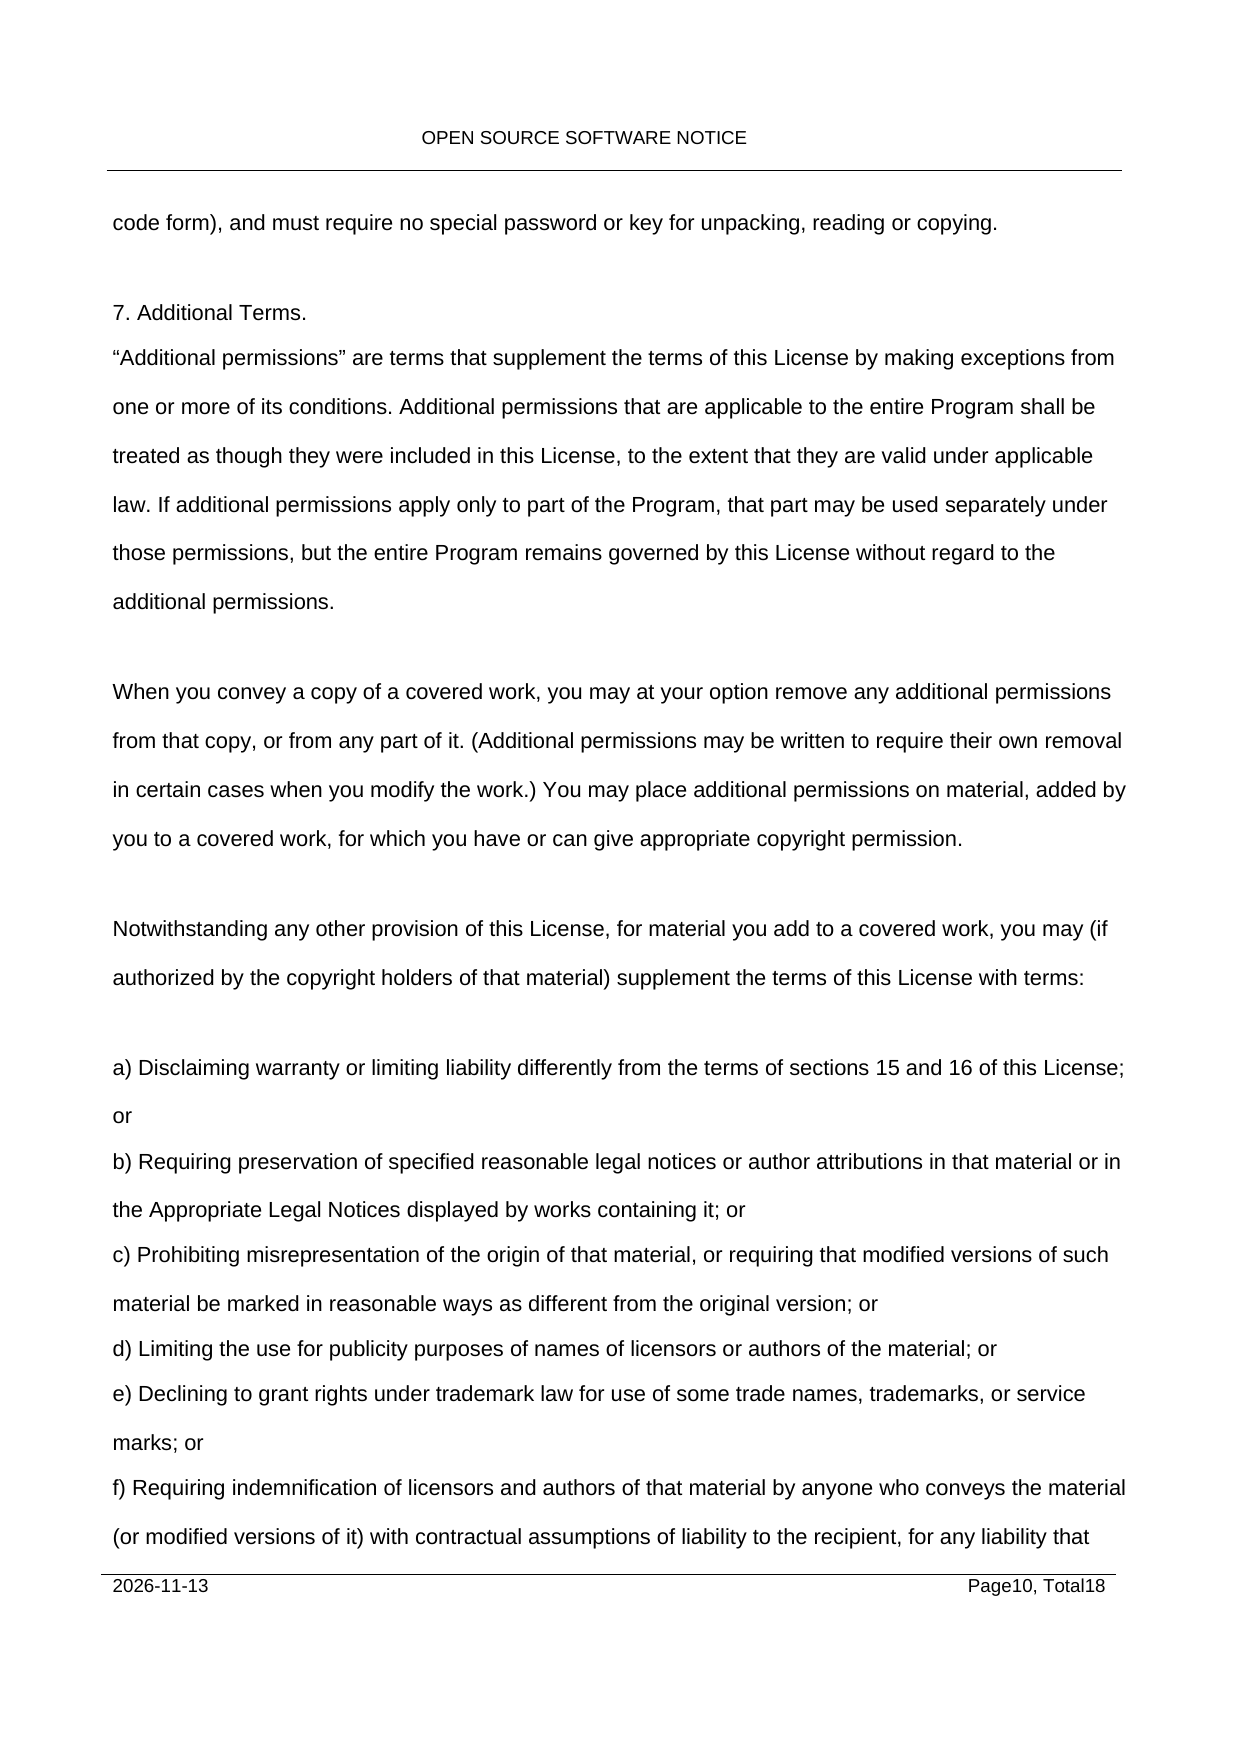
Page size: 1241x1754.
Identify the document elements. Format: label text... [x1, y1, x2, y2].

text “Additional permissions” are terms that supplement the terms of this License by making exceptions from one or more of its conditions. Additional permissions that are applicable to the entire Program shall be treated as though they were included in this License, to the extent that they are valid under applicable law. If additional permissions apply only to part of the Program, that part may be used separately under those permissions, but the entire Program remains governed by this License without regard to the additional permissions. [112, 342, 1128, 618]
text c) Prohibiting misrepresentation of the origin of that material, or requiring that modified versions of such material be marked in reasonable ways as different from the original version; or [112, 1239, 1128, 1320]
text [112, 1472, 1128, 1553]
text d) Limiting the use for publicity purposes of names of licensors or authors of the material; or [112, 1333, 1128, 1365]
text 7. Additional Terms. [112, 297, 1128, 329]
text a) Disclaiming warranty or limiting liability differently from the terms of sections 15 and 16 of this License; or [112, 1051, 1128, 1132]
text Notwithstanding any other provision of this License, for material you add to a covered work, you may (if authorized by the copyright holders of that material) supplement the terms of this License with terms: [112, 912, 1128, 993]
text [112, 206, 1128, 239]
text When you convey a copy of a covered work, you may at your option remove any additional permissions from that copy, or from any part of it. (Additional permissions may be written to require their own removal in certain cases when you modify the work.) You may place additional permissions on material, added by you to a covered work, for which you have or can give appropriate copyright permission. [112, 676, 1128, 854]
text b) Requiring preservation of specified reasonable legal notices or author attributions in that material or in the Appropriate Legal Notices displayed by works containing it; or [112, 1145, 1128, 1226]
text e) Declining to grant rights under trademark law for use of some trade names, trademarks, or service marks; or [112, 1378, 1128, 1459]
